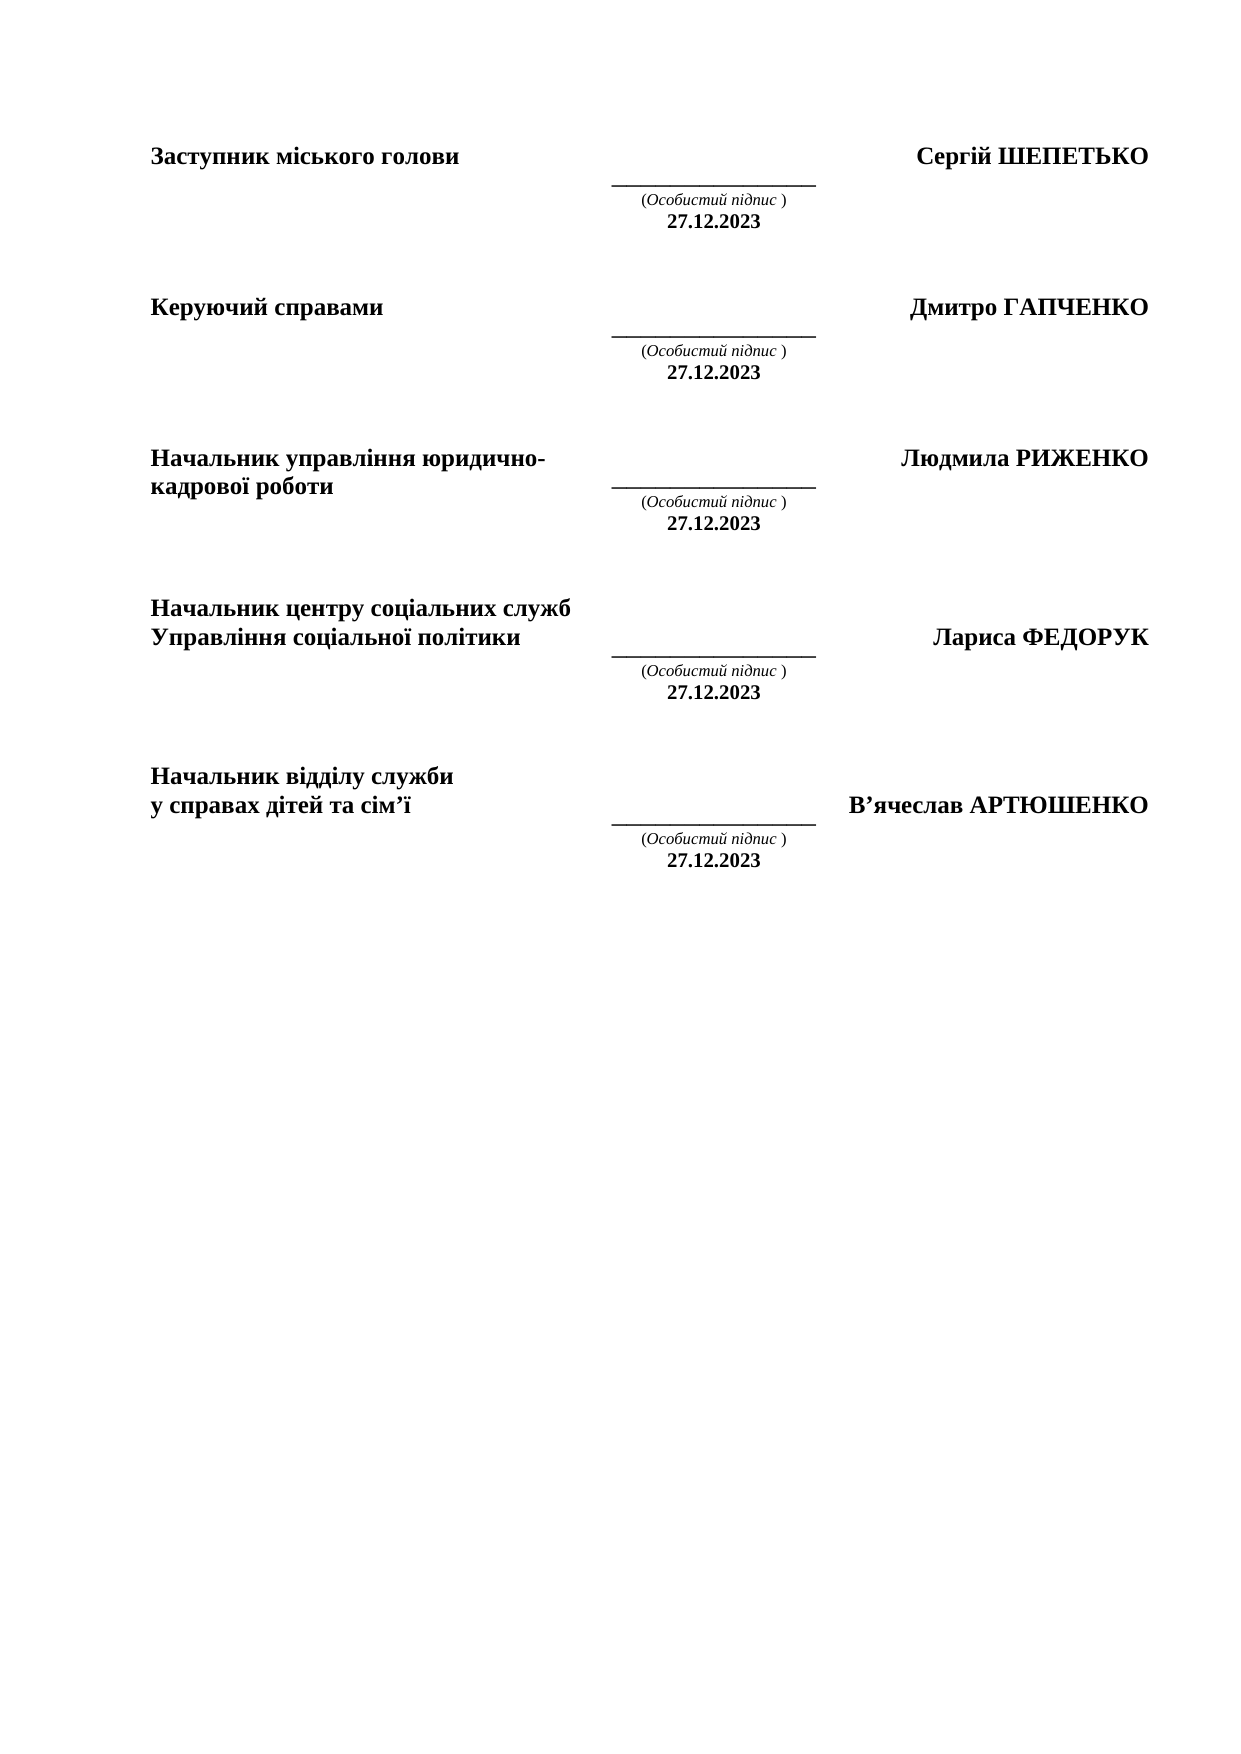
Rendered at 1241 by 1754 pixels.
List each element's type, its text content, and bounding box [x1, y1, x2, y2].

table_cell ______________ (Особистий підпис ) 27.12.2023 [596, 292, 831, 443]
table_header ______________ (Особистий підпис ) 27.12.2023 [596, 141, 831, 292]
table_cell ______________ (Особистий підпис ) 27.12.2023 [596, 443, 831, 593]
table_cell ______________ (Особистий підпис ) 27.12.2023 [596, 761, 831, 929]
table_cell В’ячеслав АРТЮШЕНКО [831, 761, 1160, 929]
table_header Сергій ШЕПЕТЬКО [831, 141, 1160, 292]
table_cell Начальник відділу служби у справах дітей та сім’ї [139, 761, 596, 929]
table_cell ______________ (Особистий підпис ) 27.12.2023 [596, 594, 831, 761]
table_header Заступник міського голови [139, 141, 596, 292]
table_cell Начальник управління юридично-кадрової роботи [139, 443, 596, 593]
table_cell Людмила РИЖЕНКО [831, 443, 1160, 593]
table_cell Лариса ФЕДОРУК [831, 594, 1160, 761]
table_cell Керуючий справами [139, 292, 596, 443]
table_cell Дмитро ГАПЧЕНКО [831, 292, 1160, 443]
table_cell Начальник центру соціальних служб Управління соціальної політики [139, 594, 596, 761]
